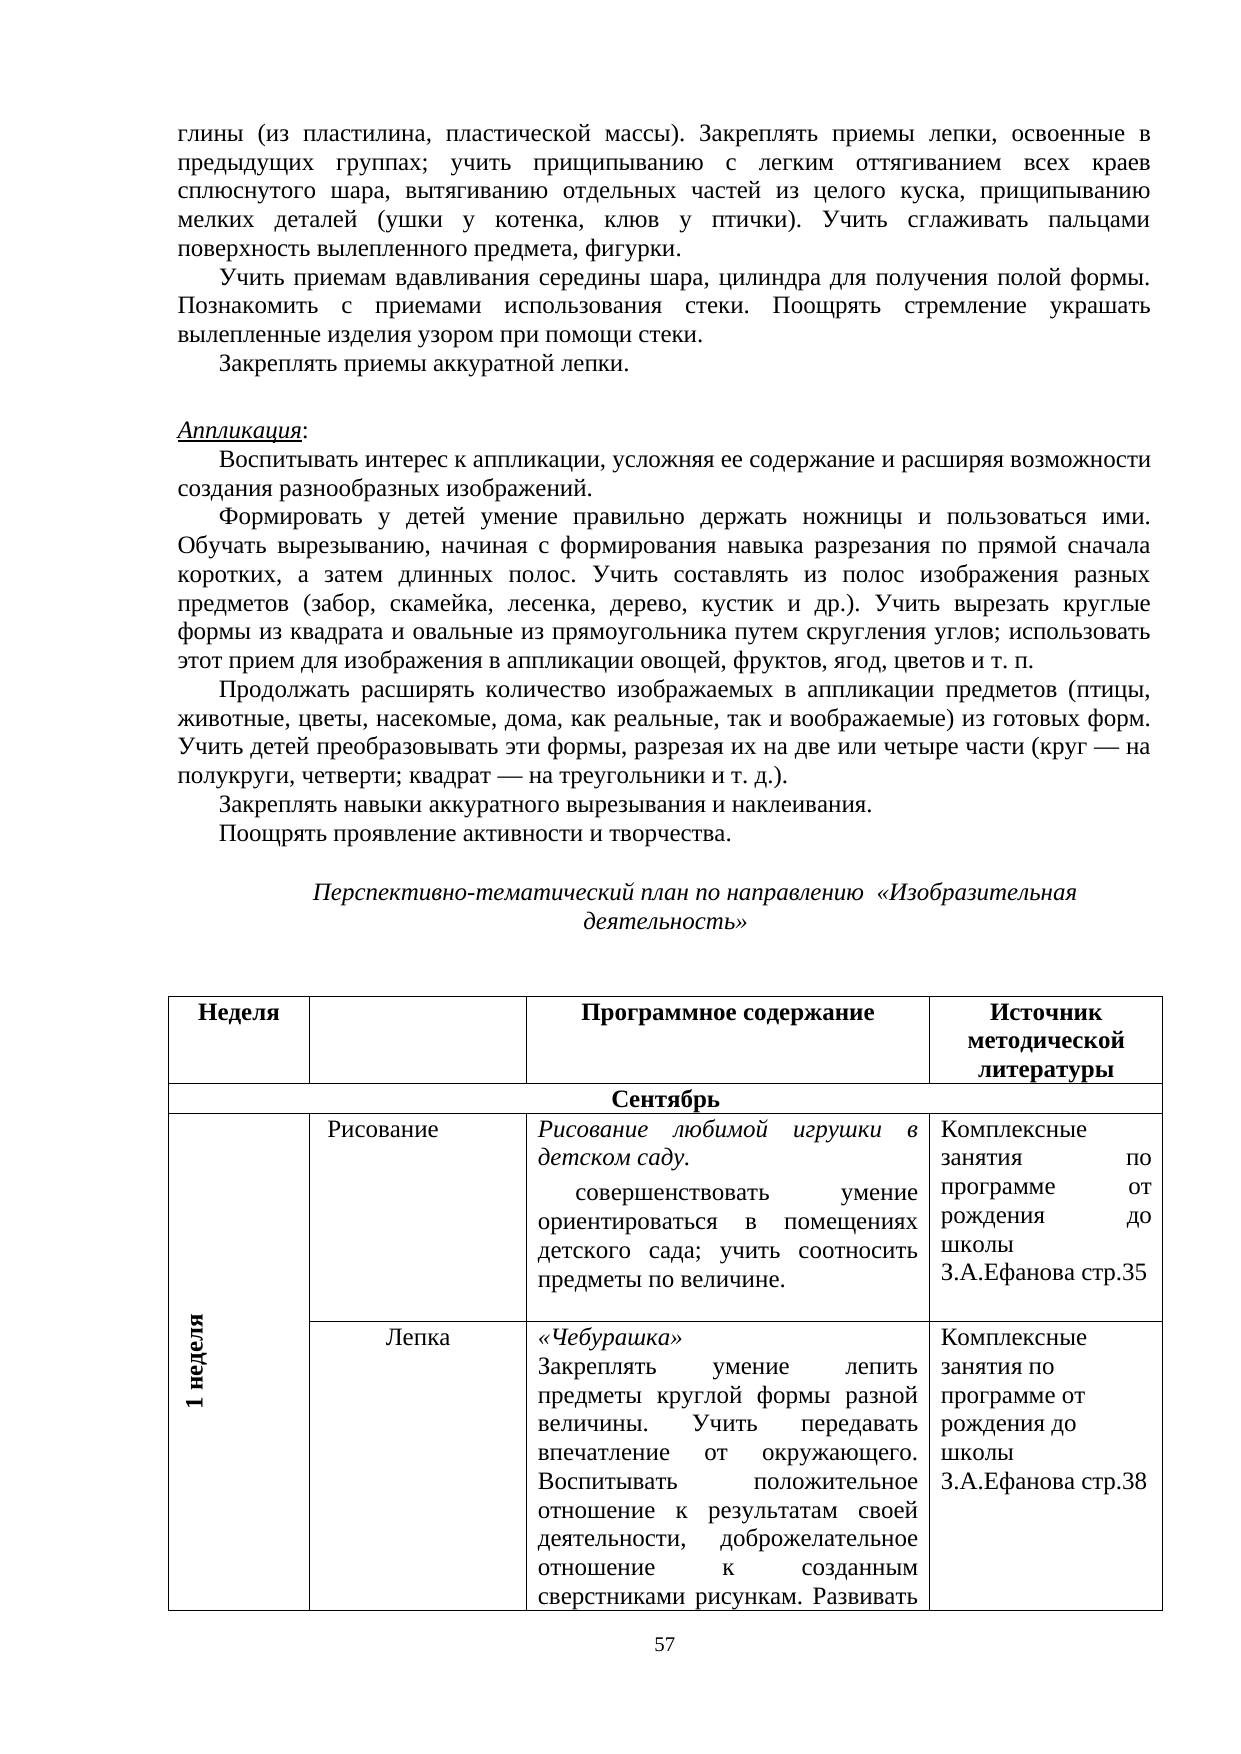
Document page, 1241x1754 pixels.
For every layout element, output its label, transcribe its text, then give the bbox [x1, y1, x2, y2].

table_cell 1 неделя [169, 1114, 309, 1610]
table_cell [930, 1322, 1162, 1610]
text Закреплять навыки аккуратного вырезывания и наклеивания. [177, 789, 1152, 818]
text Перспективно-тематический план по направлению «Изобразительная деятельность» [179, 877, 583, 934]
text Аппликация: [177, 415, 1152, 444]
table_cell Комплексные занятия по программе от рождения до школы З.А.Ефанова стр.35 [930, 1114, 1162, 1321]
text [177, 118, 1152, 262]
table_header Неделя [169, 997, 309, 1083]
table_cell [527, 1322, 929, 1610]
table_header [310, 997, 526, 1083]
table_cell Рисование любимой игрушки в детском саду. совершенствовать умение ориентироваться в помещениях детского сада; учить соотносить предметы по величине. [527, 1114, 929, 1321]
table_header Источник методической литературы [930, 997, 1162, 1083]
table_header Программное содержание [527, 997, 929, 1083]
text Закреплять приемы аккуратной лепки. [177, 348, 1152, 377]
text Воспитывать интерес к аппликации, усложняя ее содержание и расширяя возможности создания разнообразных изображений. [177, 444, 1152, 501]
table_cell Лепка [310, 1322, 526, 1610]
text Поощрять проявление активности и творчества. [177, 818, 1152, 846]
table_cell Сентябрь [169, 1084, 1162, 1113]
text Перспективно-тематический план по направлению «Изобразительная деятельность» [748, 877, 1152, 934]
text Формировать у детей умение правильно держать ножницы и пользоваться ими. Обучать вырезыванию, начиная с формирования навыка разрезания по прямой сначала коротких, а затем длинных полос. Учить составлять из полос изображения разных предметов (забор, скамейка, лесенка, дерево, кустик и др.). Учить вырезать круглые формы из квадрата и овальные из прямоугольника путем скругления углов; использовать этот прием для изображения в аппликации овощей, фруктов, ягод, цветов и т. п. [177, 501, 1152, 674]
table_cell Рисование [310, 1114, 526, 1321]
text Учить приемам вдавливания середины шара, цилиндра для получения полой формы. Познакомить с приемами использования стеки. Поощрять стремление украшать вылепленные изделия узором при помощи стеки. [177, 262, 1152, 348]
text Продолжать расширять количество изображаемых в аппликации предметов (птицы, животные, цветы, насекомые, дома, как реальные, так и воображаемые) из готовых форм. Учить детей преобразовывать эти формы, разрезая их на две или четыре части (круг — на полукруги, четверти; квадрат — на треугольники и т. д.). [177, 674, 1152, 789]
